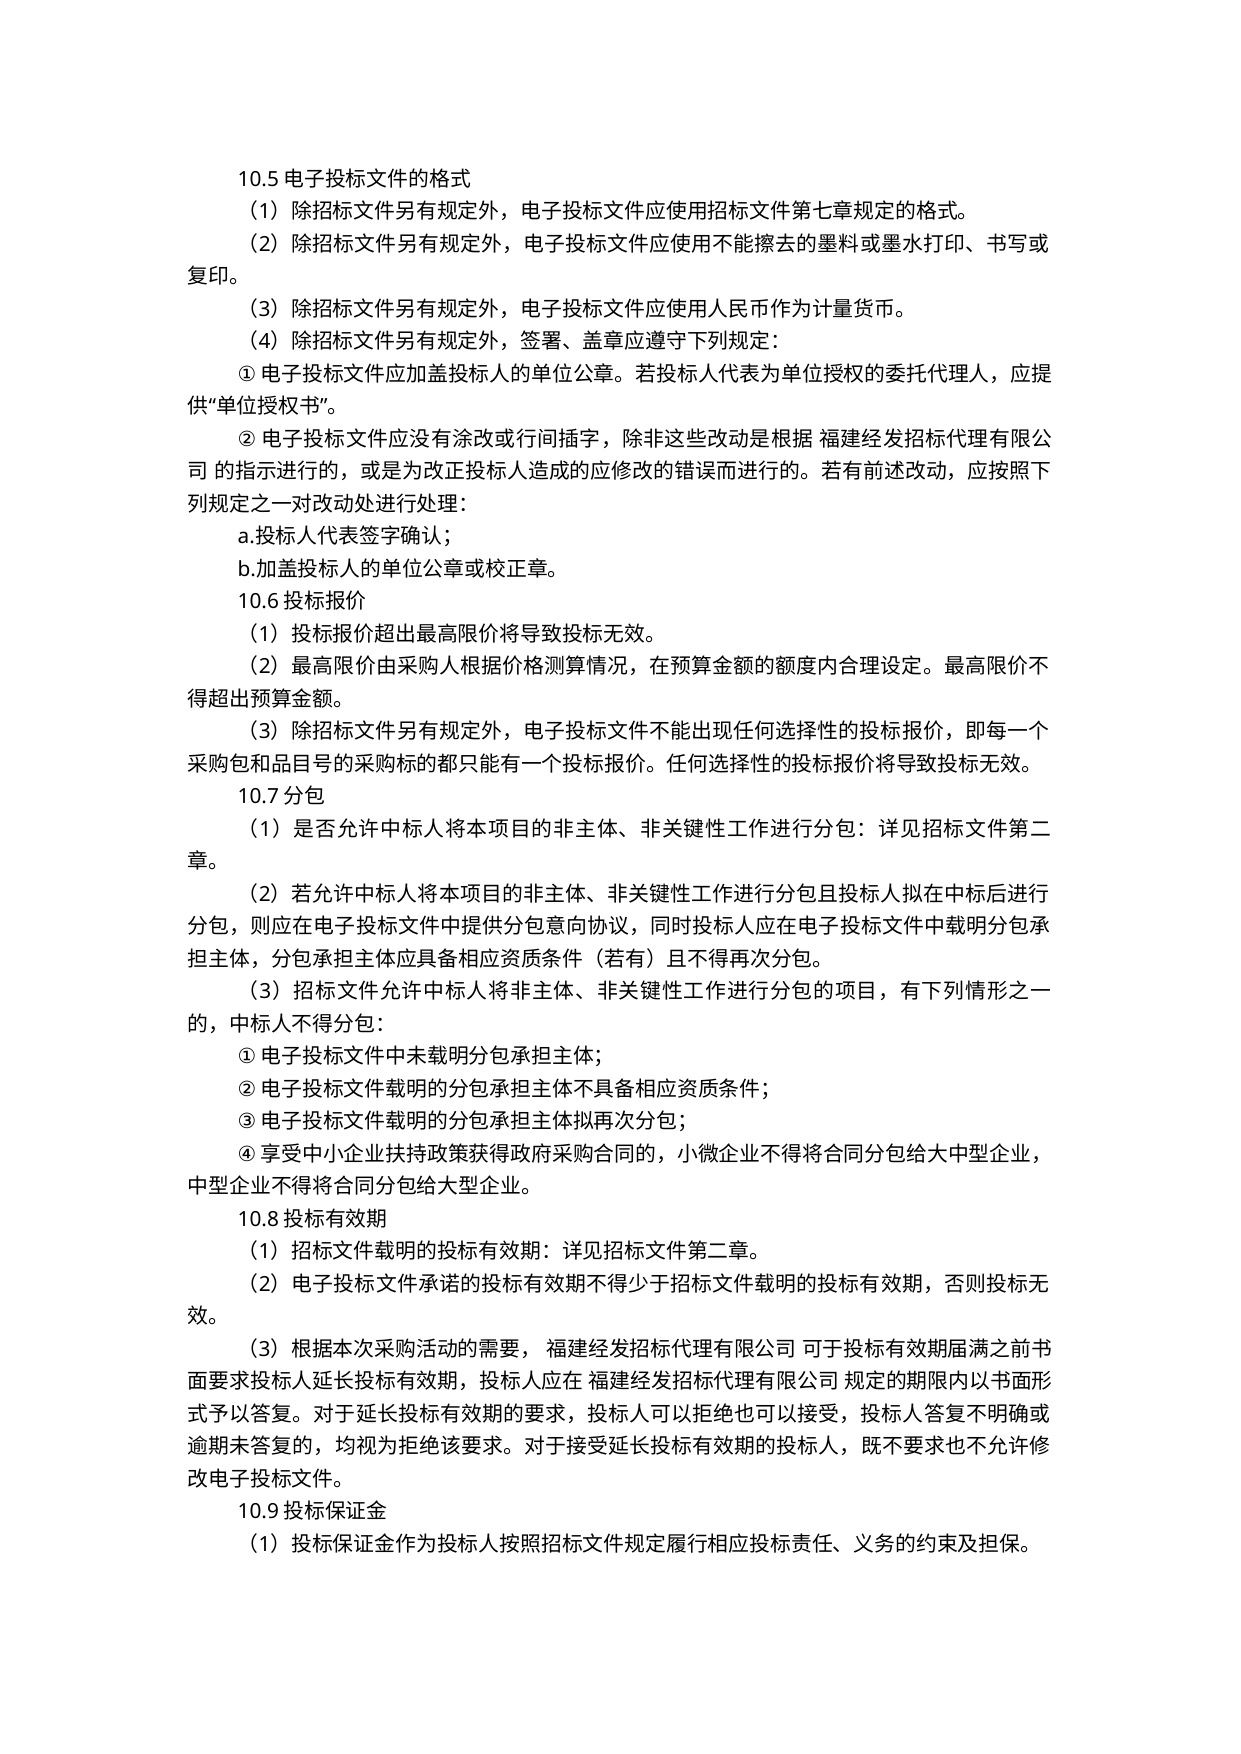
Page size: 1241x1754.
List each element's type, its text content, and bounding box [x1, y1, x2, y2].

text 10.8投标有效期 [187, 1202, 1053, 1234]
text 10.5电子投标文件的格式 [187, 162, 1053, 194]
text （2）除招标文件另有规定外，电子投标文件应使用不能擦去的墨料或墨水打印、书写或复印。 [187, 227, 1053, 292]
text （3）招标文件允许中标人将非主体、非关键性工作进行分包的项目，有下列情形之一的，中标人不得分包： [187, 974, 1053, 1039]
text （2）若允许中标人将本项目的非主体、非关键性工作进行分包且投标人拟在中标后进行分包，则应在电子投标文件中提供分包意向协议，同时投标人应在电子投标文件中载明分包承担主体，分包承担主体应具备相应资质条件（若有）且不得再次分包。 [187, 877, 1053, 974]
text （3）根据本次采购活动的需要， 福建经发招标代理有限公司 可于投标有效期届满之前书面要求投标人延长投标有效期，投标人应在 福建经发招标代理有限公司 规定的期限内以书面形式予以答复。对于延长投标有效期的要求，投标人可以拒绝也可以接受，投标人答复不明确或逾期未答复的，均视为拒绝该要求。对于接受延长投标有效期的投标人，既不要求也不允许修改电子投标文件。 [187, 1332, 1053, 1494]
text ①电子投标文件中未载明分包承担主体； [187, 1039, 1053, 1072]
text ③电子投标文件载明的分包承担主体拟再次分包； [187, 1104, 1053, 1137]
text （4）除招标文件另有规定外，签署、盖章应遵守下列规定： [187, 324, 1053, 357]
text （3）除招标文件另有规定外，电子投标文件应使用人民币作为计量货币。 [187, 292, 1053, 324]
text ④享受中小企业扶持政策获得政府采购合同的，小微企业不得将合同分包给大中型企业，中型企业不得将合同分包给大型企业。 [187, 1137, 1053, 1202]
text （2）最高限价由采购人根据价格测算情况，在预算金额的额度内合理设定。最高限价不得超出预算金额。 [187, 649, 1053, 714]
text 10.9投标保证金 [187, 1494, 1053, 1527]
text （1）投标保证金作为投标人按照招标文件规定履行相应投标责任、义务的约束及担保。 [187, 1527, 1053, 1559]
text 10.7分包 [187, 779, 1053, 812]
text ②电子投标文件应没有涂改或行间插字，除非这些改动是根据 福建经发招标代理有限公司 的指示进行的，或是为改正投标人造成的应修改的错误而进行的。若有前述改动，应按照下列规定之一对改动处进行处理： [187, 422, 1053, 519]
text ①电子投标文件应加盖投标人的单位公章。若投标人代表为单位授权的委托代理人，应提供“单位授权书”。 [187, 357, 1053, 422]
text ②电子投标文件载明的分包承担主体不具备相应资质条件； [187, 1072, 1053, 1104]
text a.投标人代表签字确认； [187, 519, 1053, 552]
text （1）除招标文件另有规定外，电子投标文件应使用招标文件第七章规定的格式。 [187, 194, 1053, 227]
text （1）投标报价超出最高限价将导致投标无效。 [187, 617, 1053, 649]
text （1）是否允许中标人将本项目的非主体、非关键性工作进行分包：详见招标文件第二章。 [187, 812, 1053, 877]
text （3）除招标文件另有规定外，电子投标文件不能出现任何选择性的投标报价，即每一个采购包和品目号的采购标的都只能有一个投标报价。任何选择性的投标报价将导致投标无效。 [187, 714, 1053, 779]
text （2）电子投标文件承诺的投标有效期不得少于招标文件载明的投标有效期，否则投标无效。 [187, 1267, 1053, 1332]
text （1）招标文件载明的投标有效期：详见招标文件第二章。 [187, 1234, 1053, 1267]
text b.加盖投标人的单位公章或校正章。 [187, 552, 1053, 584]
text 10.6投标报价 [187, 584, 1053, 617]
